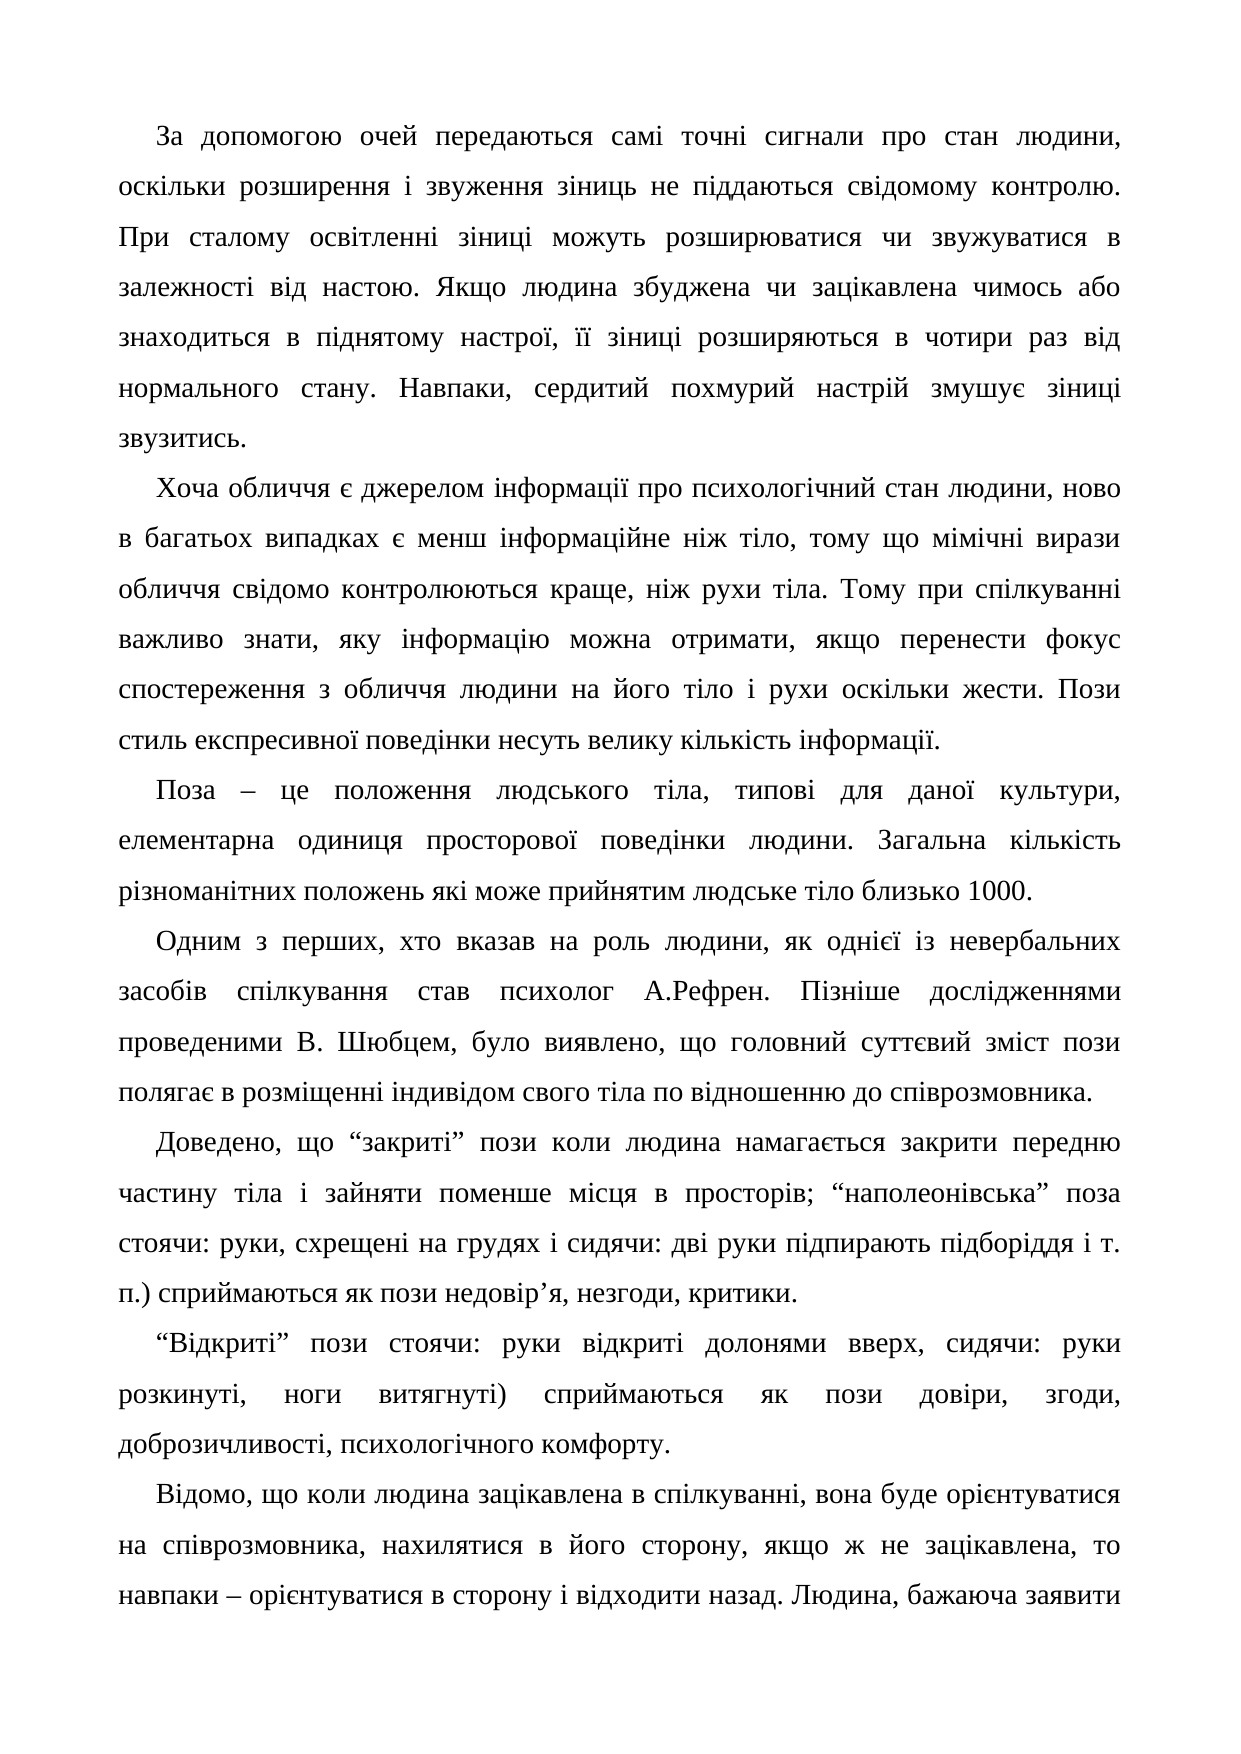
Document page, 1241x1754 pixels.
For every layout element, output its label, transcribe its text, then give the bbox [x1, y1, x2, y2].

text Хоча обличчя є джерелом інформації про психологічний стан людини, ново в багатьох випадках є менш інформаційне ніж тіло, тому що мімічні вирази обличчя свідомо контролюються краще, ніж рухи тіла. Тому при спілкуванні важливо знати, яку інформацію можна отримати, якщо перенести фокус спостереження з обличчя людини на його тіло і рухи оскільки жести. Пози стиль експресивної поведінки несуть велику кількість інформації. [118, 470, 1122, 755]
text За допомогою очей передаються самі точні сигнали про стан людини, оскільки розширення і звуження зіниць не піддаються свідомому контролю. При сталому освітленні зіниці можуть розширюватися чи звужуватися в залежності від настою. Якщо людина збуджена чи зацікавлена чимось або знаходиться в піднятому настрої, її зіниці розширяються в чотири раз від нормального стану. Навпаки, сердитий похмурий настрій змушує зіниці звузитись. [118, 118, 1122, 453]
text Одним з перших, хто вказав на роль людини, як однієї із невербальних засобів спілкування став психолог А.Рефрен. Пізніше дослідженнями проведеними В. Шюбцем, було виявлено, що головний суттєвий зміст пози полягає в розміщенні індивідом свого тіла по відношенню до співрозмовника. [118, 923, 1122, 1108]
text Доведено, що “закриті” пози коли людина намагається закрити передню частину тіла і зайняти поменше місця в просторів; “наполеонівська” поза стоячи: руки, схрещені на грудях і сидячи: дві руки підпирають підборіддя і т. п.) сприймаються як пози недовір’я, незгоди, критики. [118, 1124, 1122, 1309]
text Поза – це положення людського тіла, типові для даної культури, елементарна одиниця просторової поведінки людини. Загальна кількість різноманітних положень які може прийнятим людське тіло близько 1000. [118, 772, 1122, 906]
text “Відкриті” пози стоячи: руки відкриті долонями вверх, сидячи: руки розкинуті, ноги витягнуті) сприймаються як пози довіри, згоди, доброзичливості, психологічного комфорту. [118, 1326, 1122, 1460]
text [118, 1477, 1122, 1611]
